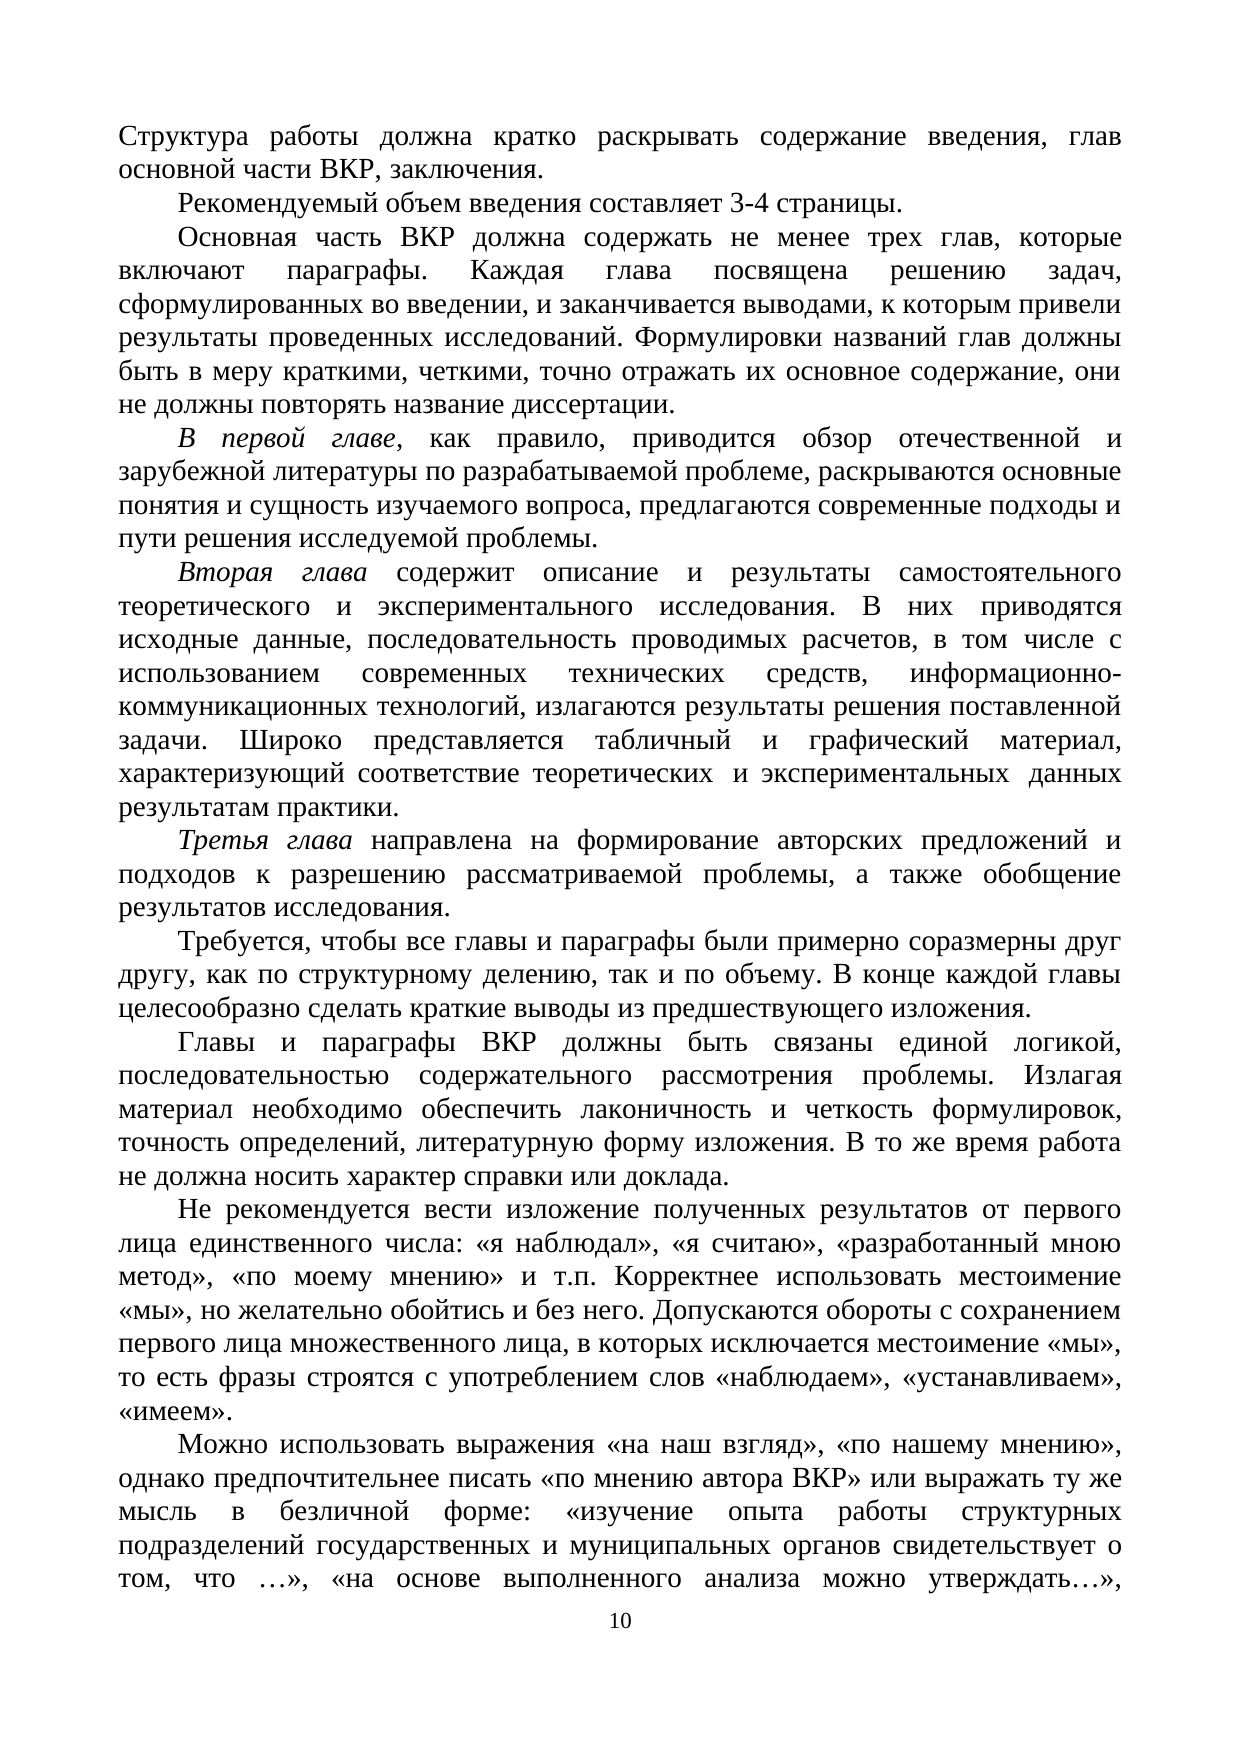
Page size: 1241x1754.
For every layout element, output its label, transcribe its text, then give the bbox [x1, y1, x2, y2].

text Не рекомендуется вести изложение полученных результатов от первого лица единственного числа: «я наблюдал», «я считаю», «разработанный мною метод», «по моему мнению» и т.п. Корректнее использовать местоимение «мы», но желательно обойтись и без него. Допускаются обороты с сохранением первого лица множественного лица, в которых исключается местоимение «мы», то есть фразы строятся с употреблением слов «наблюдаем», «устанавливаем», «имеем». [118, 1191, 1122, 1426]
text Рекомендуемый объем введения составляет 3-4 страницы. [118, 185, 1122, 219]
text Главы и параграфы ВКР должны быть связаны единой логикой, последовательностью содержательного рассмотрения проблемы. Излагая материал необходимо обеспечить лаконичность и четкость формулировок, точность определений, литературную форму изложения. В то же время работа не должна носить характер справки или доклада. [118, 1024, 1122, 1191]
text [118, 118, 1122, 185]
text Требуется, чтобы все главы и параграфы были примерно соразмерны друг другу, как по структурному делению, так и по объему. В конце каждой главы целесообразно сделать краткие выводы из предшествующего изложения. [118, 923, 1122, 1024]
text В первой главе, как правило, приводится обзор отечественной и зарубежной литературы по разрабатываемой проблеме, раскрываются основные понятия и сущность изучаемого вопроса, предлагаются современные подходы и пути решения исследуемой проблемы. [118, 420, 1122, 554]
text Основная часть ВКР должна содержать не менее трех глав, которые включают параграфы. Каждая глава посвящена решению задач, сформулированных во введении, и заканчивается выводами, к которым привели результаты проведенных исследований. Формулировки названий глав должны быть в меру краткими, четкими, точно отражать их основное содержание, они не должны повторять название диссертации. [118, 219, 1122, 420]
text Третья глава направлена на формирование авторских предложений и подходов к разрешению рассматриваемой проблемы, а также обобщение результатов исследования. [118, 822, 1122, 923]
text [118, 1426, 1122, 1594]
text Вторая глава содержит описание и результаты самостоятельного теоретического и экспериментального исследования. В них приводятся исходные данные, последовательность проводимых расчетов, в том числе с использованием современных технических средств, информационно-коммуникационных технологий, излагаются результаты решения поставленной задачи. Широко представляется табличный и графический материал, характеризующий соответствие теоретических и экспериментальных данных результатам практики. [118, 554, 1122, 822]
